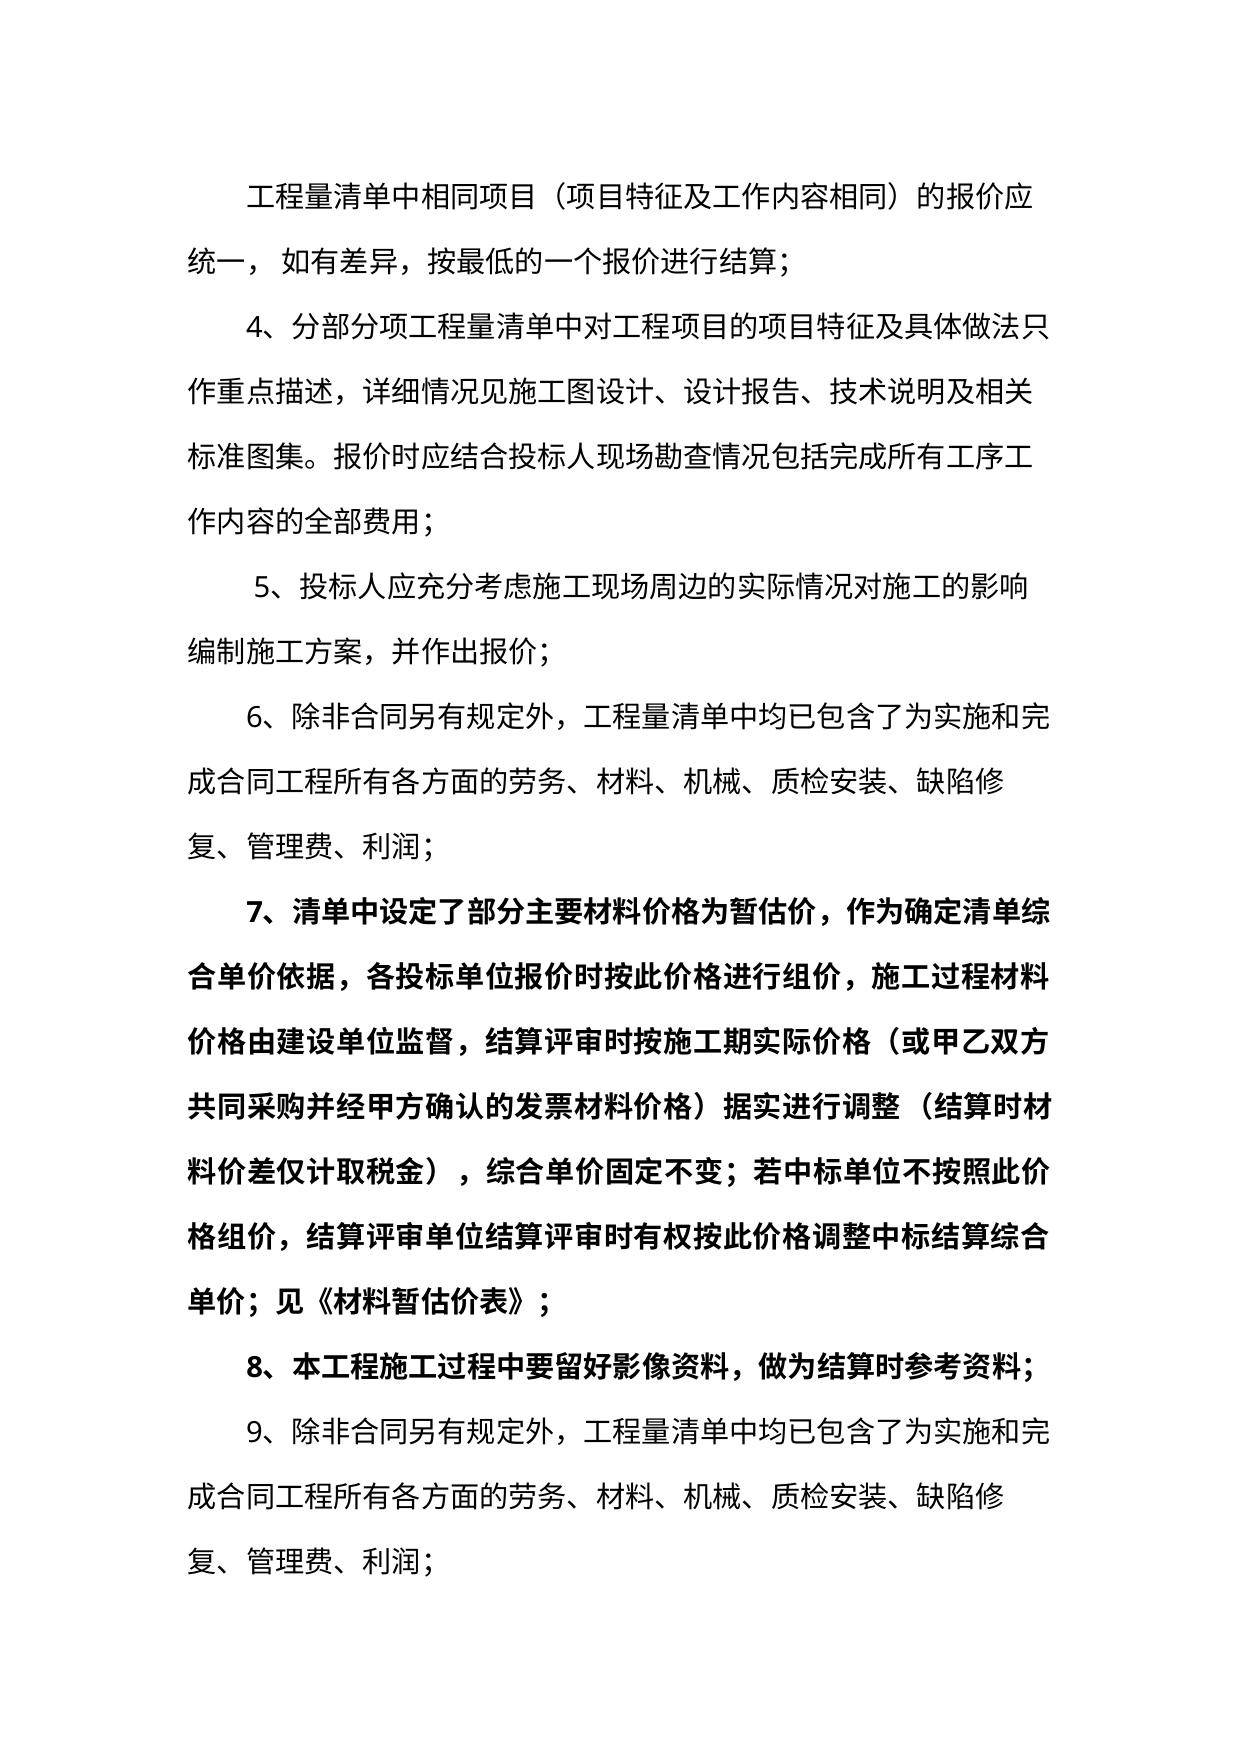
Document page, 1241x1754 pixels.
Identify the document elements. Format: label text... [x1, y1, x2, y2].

list 8、本工程施工过程中要留好影像资料，做为结算时参考资料； [187, 1332, 1053, 1397]
list 9、除非合同另有规定外，工程量清单中均已包含了为实施和完成合同工程所有各方面的劳务、材料、机械、质检安装、缺陷修复、管理费、利润； [187, 1397, 1053, 1592]
list 7、清单中设定了部分主要材料价格为暂估价，作为确定清单综合单价依据，各投标单位报价时按此价格进行组价，施工过程材料价格由建设单位监督，结算评审时按施工期实际价格（或甲乙双方共同采购并经甲方确认的发票材料价格）据实进行调整（结算时材料价差仅计取税金），综合单价固定不变；若中标单位不按照此价格组价，结算评审单位结算评审时有权按此价格调整中标结算综合单价；见《材料暂估价表》； [187, 877, 1053, 1332]
list 6、除非合同另有规定外，工程量清单中均已包含了为实施和完成合同工程所有各方面的劳务、材料、机械、质检安装、缺陷修复、管理费、利润； [187, 682, 1053, 877]
list 工程量清单中相同项目（项目特征及工作内容相同）的报价应统一， 如有差异，按最低的一个报价进行结算； [187, 162, 1053, 292]
list 4、分部分项工程量清单中对工程项目的项目特征及具体做法只作重点描述，详细情况见施工图设计、设计报告、技术说明及相关标准图集。报价时应结合投标人现场勘查情况包括完成所有工序工作内容的全部费用； [187, 292, 1053, 552]
list 5、投标人应充分考虑施工现场周边的实际情况对施工的影响编制施工方案，并作出报价； [187, 552, 1053, 682]
